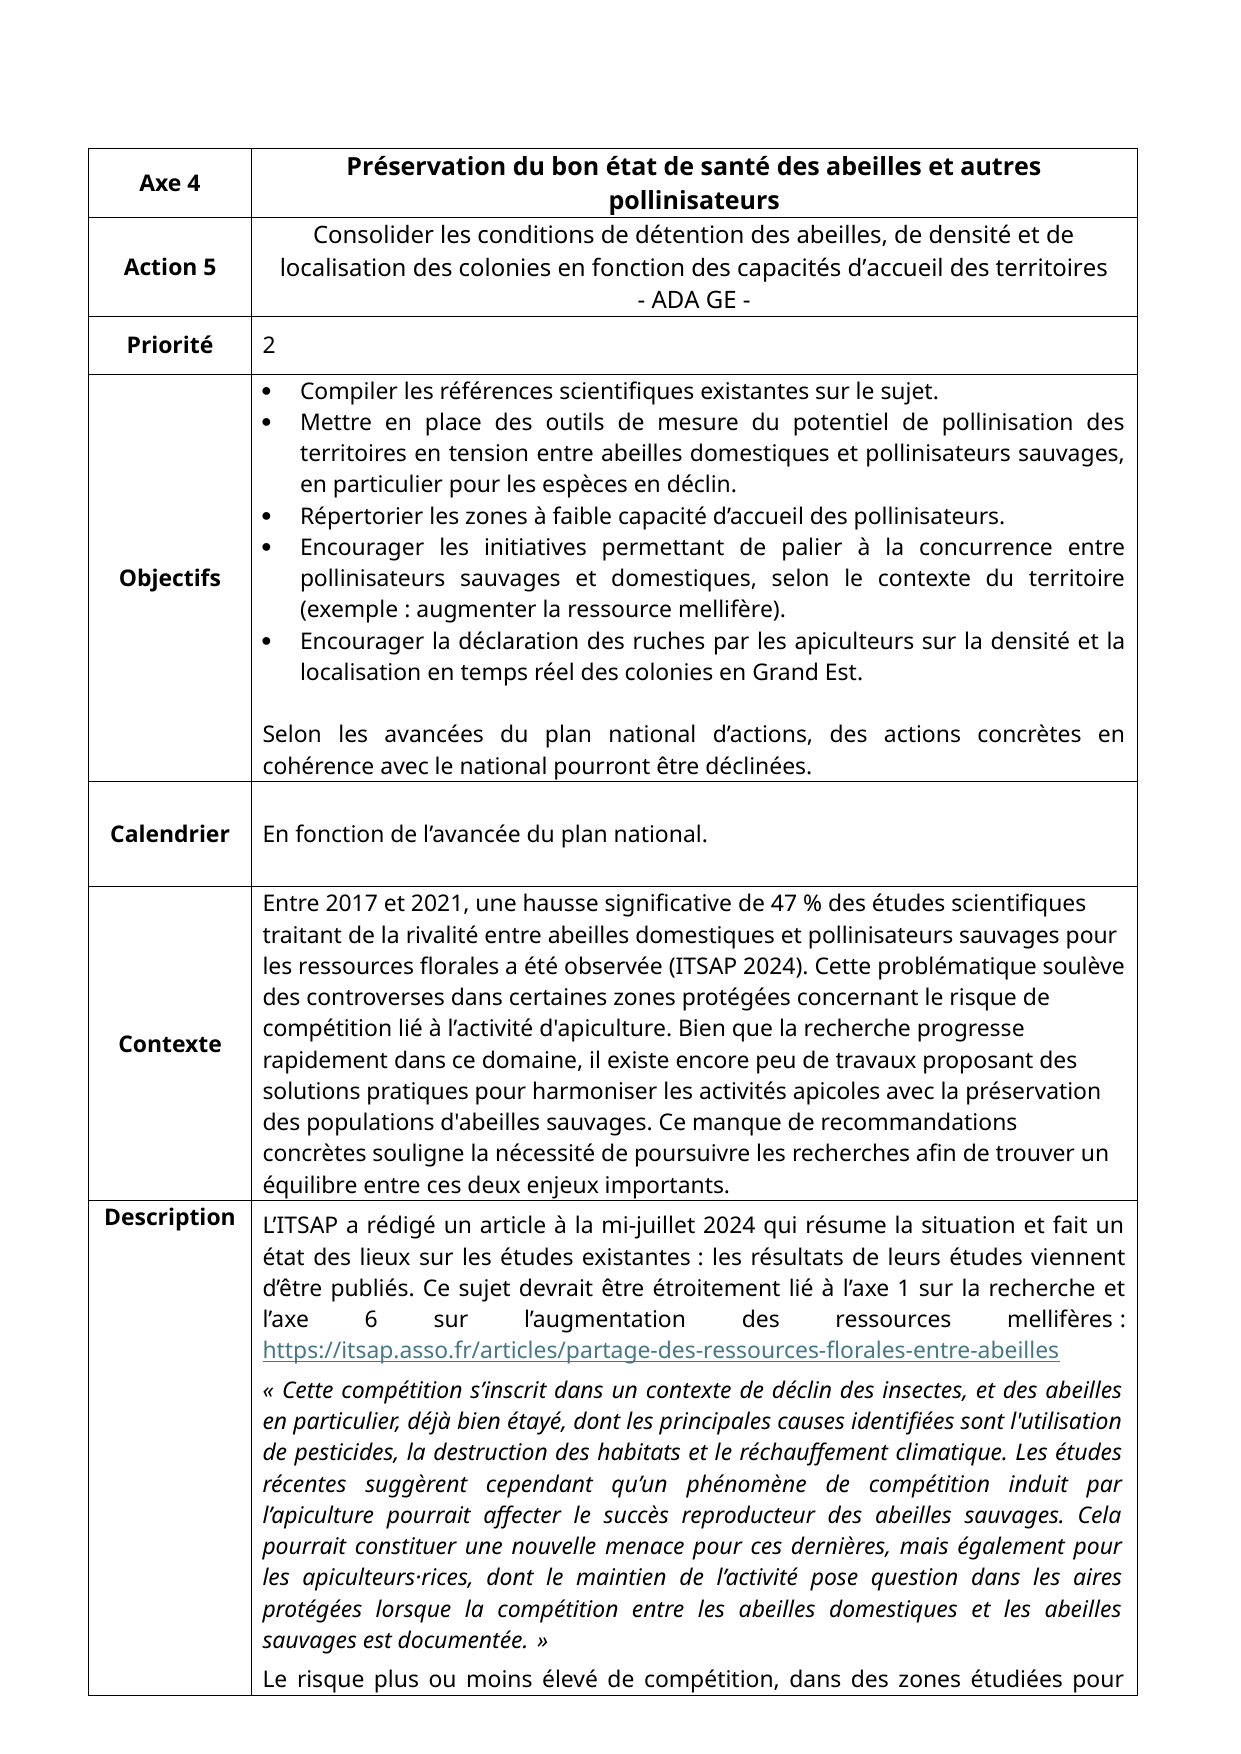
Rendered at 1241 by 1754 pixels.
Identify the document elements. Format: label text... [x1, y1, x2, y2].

table_cell Calendrier [89, 782, 251, 886]
table_cell 2 [252, 317, 1137, 373]
table_cell Entre 2017 et 2021, une hausse significative de 47 % des études scientifiques traitant de la rivalité entre abeilles domestiques et pollinisateurs sauvages pour les ressources florales a été observée (ITSAP 2024). Cette problématique soulève des controverses dans certaines zones protégées concernant le risque de compétition lié à l’activité d'apiculture. Bien que la recherche progresse rapidement dans ce domaine, il existe encore peu de travaux proposant des solutions pratiques pour harmoniser les activités apicoles avec la préservation des populations d'abeilles sauvages. Ce manque de recommandations concrètes souligne la nécessité de poursuivre les recherches afin de trouver un équilibre entre ces deux enjeux importants. [252, 887, 1137, 1200]
table_cell Contexte [89, 887, 251, 1200]
table_cell Compiler les références scientifiques existantes sur le sujet. Mettre en place des outils de mesure du potentiel de pollinisation des territoires en tension entre abeilles domestiques et pollinisateurs sauvages, en particulier pour les espèces en déclin. Répertorier les zones à faible capacité d’accueil des pollinisateurs. Encourager les initiatives permettant de palier à la concurrence entre pollinisateurs sauvages et domestiques, selon le contexte du territoire (exemple : augmenter la ressource mellifère). Encourager la déclaration des ruches par les apiculteurs sur la densité et la localisation en temps réel des colonies en Grand Est. Selon les avancées du plan national d’actions, des actions concrètes en cohérence avec le national pourront être déclinées. [252, 375, 1137, 781]
table_header Axe 4 [89, 149, 251, 217]
table_cell Consolider les conditions de détention des abeilles, de densité et de localisation des colonies en fonction des capacités d’accueil des territoires - ADA GE - [252, 218, 1137, 316]
table_cell Action 5 [89, 218, 251, 316]
table_cell Description [89, 1201, 251, 1694]
table_cell Objectifs [89, 375, 251, 781]
table_cell Priorité [89, 317, 251, 373]
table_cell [252, 1201, 1137, 1694]
table_cell En fonction de l’avancée du plan national. [252, 782, 1137, 886]
table_header Préservation du bon état de santé des abeilles et autres pollinisateurs [252, 149, 1137, 217]
